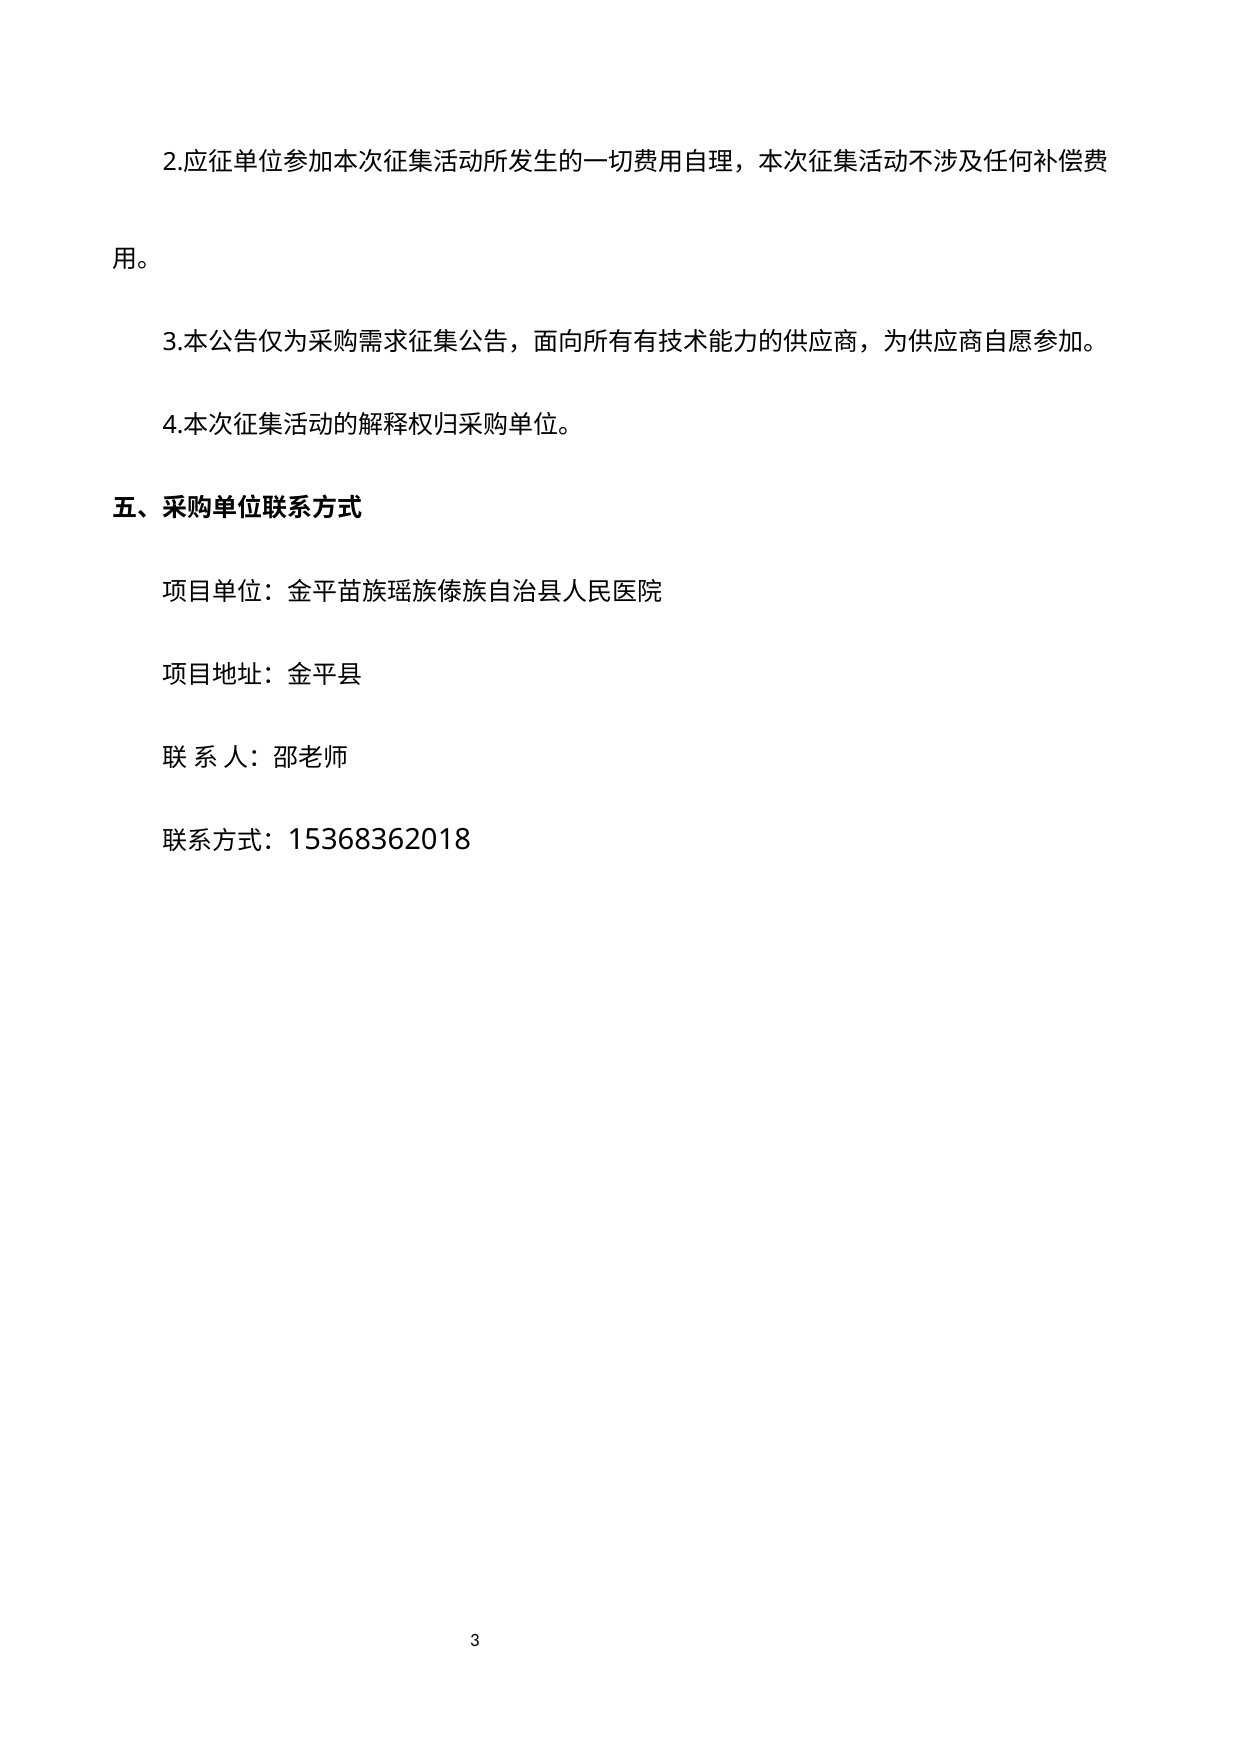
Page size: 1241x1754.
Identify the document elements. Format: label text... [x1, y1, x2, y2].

text 联系方式：15368362018 [112, 806, 1128, 871]
text 4.本次征集活动的解释权归采购单位。 [112, 390, 1128, 455]
text 3.本公告仅为采购需求征集公告，面向所有有技术能力的供应商，为供应商自愿参加。 [112, 307, 1128, 372]
text 联 系 人：邵老师 [112, 723, 1128, 788]
text 项目地址：金平县 [112, 640, 1128, 705]
text 五、采购单位联系方式 [112, 473, 1128, 538]
text 项目单位：金平苗族瑶族傣族自治县人民医院 [112, 557, 1128, 622]
text 2.应征单位参加本次征集活动所发生的一切费用自理，本次征集活动不涉及任何补偿费用。 [112, 127, 1128, 289]
